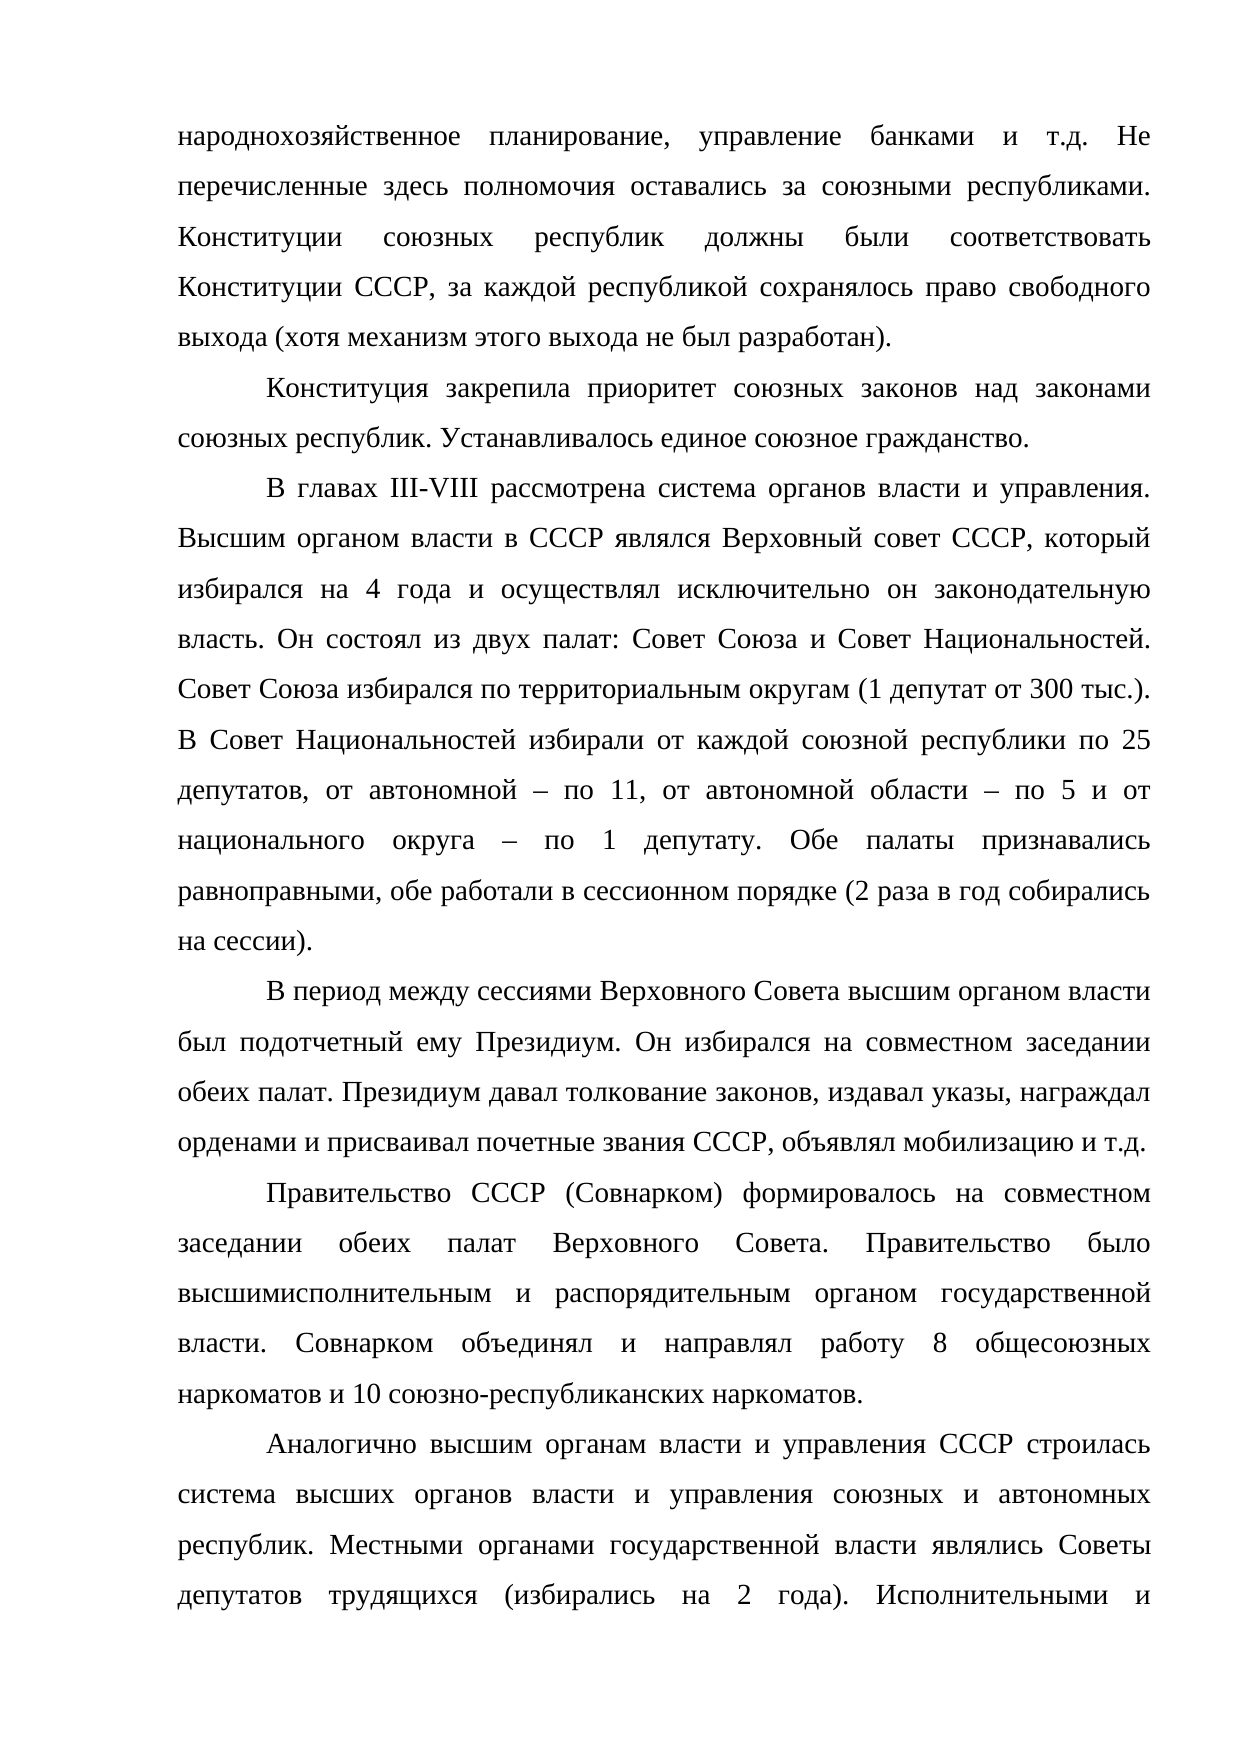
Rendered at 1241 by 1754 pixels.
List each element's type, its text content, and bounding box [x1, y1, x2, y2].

text В период между сессиями Верховного Совета высшим органом власти был подотчетный ему Президиум. Он избирался на совместном заседании обеих палат. Президиум давал толкование законов, издавал указы, награждал орденами и присваивал почетные звания СССР, объявлял мобилизацию и т.д. [177, 973, 1152, 1158]
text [177, 118, 1152, 353]
text Конституция закрепила приоритет союзных законов над законами союзных республик. Устанавливалось единое союзное гражданство. [177, 370, 1152, 453]
text Правительство СССР (Совнарком) формировалось на совместном заседании обеих палат Верховного Совета. Правительство было высшимисполнительным и распорядительным органом государственной власти. Совнарком объединял и направлял работу 8 общесоюзных наркоматов и 10 союзно-республиканских наркоматов. [177, 1175, 1152, 1409]
text В главах III-VIII рассмотрена система органов власти и управления. Высшим органом власти в СССР являлся Верховный совет СССР, который избирался на 4 года и осуществлял исключительно он законодательную власть. Он состоял из двух палат: Совет Союза и Совет Национальностей. Совет Союза избирался по территориальным округам (1 депутат от 300 тыс.). В Совет Национальностей избирали от каждой союзной республики по 25 депутатов, от автономной – по 11, от автономной области – по 5 и от национального округа – по 1 депутату. Обе палаты признавались равноправными, обе работали в сессионном порядке (2 раза в год собирались на сессии). [177, 470, 1152, 957]
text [177, 1426, 1152, 1611]
